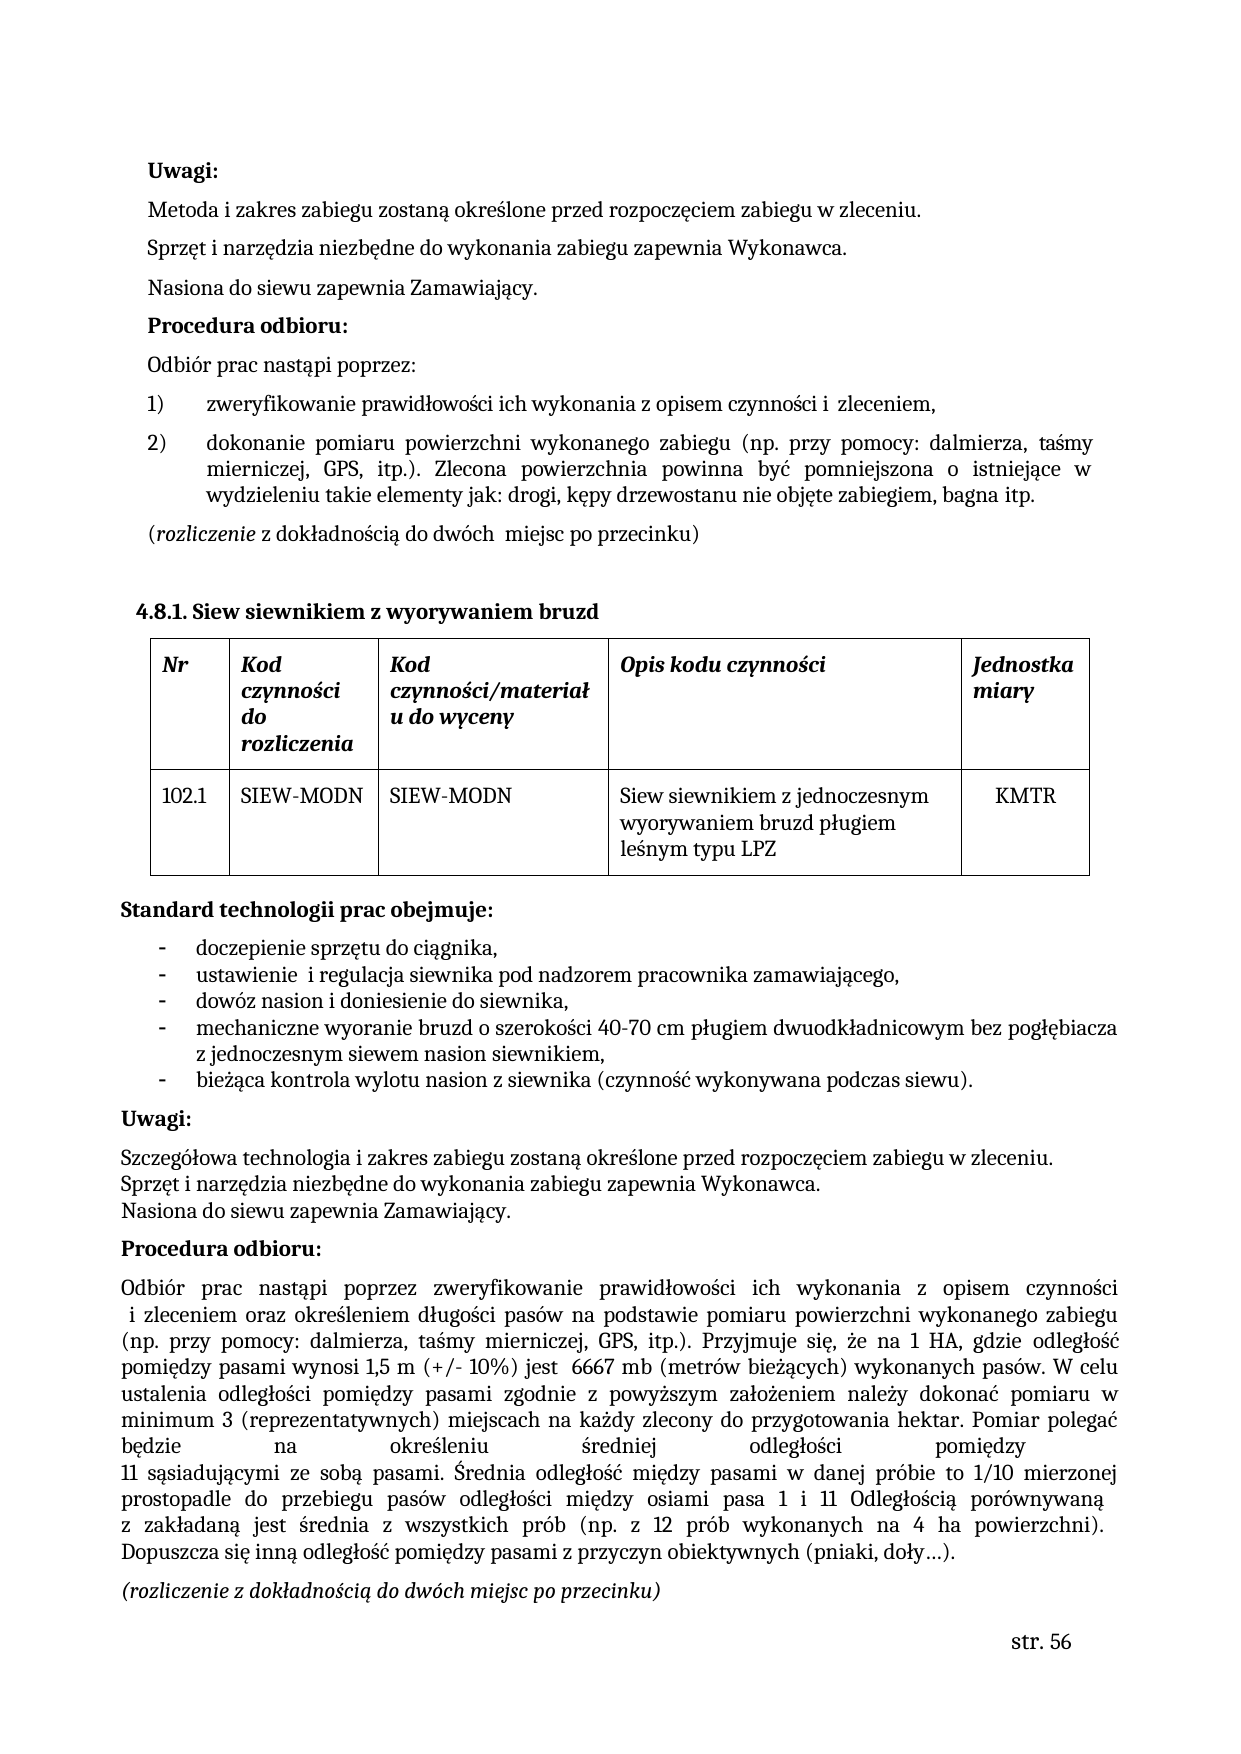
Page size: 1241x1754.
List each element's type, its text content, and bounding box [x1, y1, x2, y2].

text Nasiona do siewu zapewnia Zamawiający. [121, 1197, 1119, 1224]
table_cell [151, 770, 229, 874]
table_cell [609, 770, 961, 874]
text 4.8.1. Siew siewnikiem z wyorywaniem bruzd [121, 599, 1119, 625]
list dowóz nasion i doniesienie do siewnika, [158, 988, 1119, 1014]
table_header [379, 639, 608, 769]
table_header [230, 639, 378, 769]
text Procedura odbioru: [121, 1236, 1119, 1263]
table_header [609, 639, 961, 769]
text (rozliczenie z dokładnością do dwóch miejsc po przecinku) [147, 521, 1119, 547]
text Uwagi: [121, 1106, 1119, 1132]
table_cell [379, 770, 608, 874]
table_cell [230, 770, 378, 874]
text Nasiona do siewu zapewnia Zamawiający. [147, 274, 1119, 300]
list dokonanie pomiaru powierzchni wykonanego zabiegu (np. przy pomocy: dalmierza, taśmy mierniczej, GPS, itp.). Zlecona powierzchnia powinna być pomniejszona o istniejące w wydzieleniu takie elementy jak: drogi, kępy drzewostanu nie objęte zabiegiem, bagna itp. [147, 429, 1093, 508]
list bieżąca kontrola wylotu nasion z siewnika (czynność wykonywana podczas siewu). [158, 1067, 1119, 1093]
text Szczegółowa technologia i zakres zabiegu zostaną określone przed rozpoczęciem zabiegu w zleceniu. [121, 1145, 1119, 1171]
subtitle Procedura odbioru: [147, 313, 1119, 339]
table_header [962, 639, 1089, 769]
list zweryfikowanie prawidłowości ich wykonania z opisem czynności i zleceniem, [147, 391, 1119, 417]
text Odbiór prac nastąpi poprzez: [147, 352, 1119, 378]
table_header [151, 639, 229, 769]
text Standard technologii prac obejmuje: [121, 896, 1119, 923]
text (rozliczenie z dokładnością do dwóch miejsc po przecinku) [121, 1577, 1119, 1604]
list mechaniczne wyoranie bruzd o szerokości 40-70 cm pługiem dwuodkładnicowym bez pogłębiacza z jednoczesnym siewem nasion siewnikiem, [158, 1014, 1119, 1067]
subtitle Uwagi: [147, 158, 1119, 184]
text Sprzęt i narzędzia niezbędne do wykonania zabiegu zapewnia Wykonawca. [121, 1171, 1119, 1197]
list ustawienie i regulacja siewnika pod nadzorem pracownika zamawiającego, [158, 962, 1119, 988]
list doczepienie sprzętu do ciągnika, [158, 935, 1119, 962]
text Metoda i zakres zabiegu zostaną określone przed rozpoczęciem zabiegu w zleceniu. Sprzęt i narzędzia niezbędne do wykonania zabiegu zapewnia Wykonawca. [147, 197, 963, 262]
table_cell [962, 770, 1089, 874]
text Odbiór prac nastąpi poprzez zweryfikowanie prawidłowości ich wykonania z opisem czynności i zleceniem oraz określeniem długości pasów na podstawie pomiaru powierzchni wykonanego zabiegu (np. przy pomocy: dalmierza, taśmy mierniczej, GPS, itp.). Przyjmuje się, że na 1 HA, gdzie odległość pomiędzy pasami wynosi 1,5 m (+/- 10%) jest 6667 mb (metrów bieżących) wykonanych pasów. W celu ustalenia odległości pomiędzy pasami zgodnie z powyższym założeniem należy dokonać pomiaru w minimum 3 (reprezentatywnych) miejscach na każdy zlecony do przygotowania hektar. Pomiar polegać będzie na określeniu średniej odległości pomiędzy 11 sąsiadującymi ze sobą pasami. Średnia odległość między pasami w danej próbie to 1/10 mierzonej prostopadle do przebiegu pasów odległości między osiami pasa 1 i 11 Odległością porównywaną z zakładaną jest średnia z wszystkich prób (np. z 12 prób wykonanych na 4 ha powierzchni). Dopuszcza się inną odległość pomiędzy pasami z przyczyn obiektywnych (pniaki, doły…). [121, 1275, 1119, 1565]
